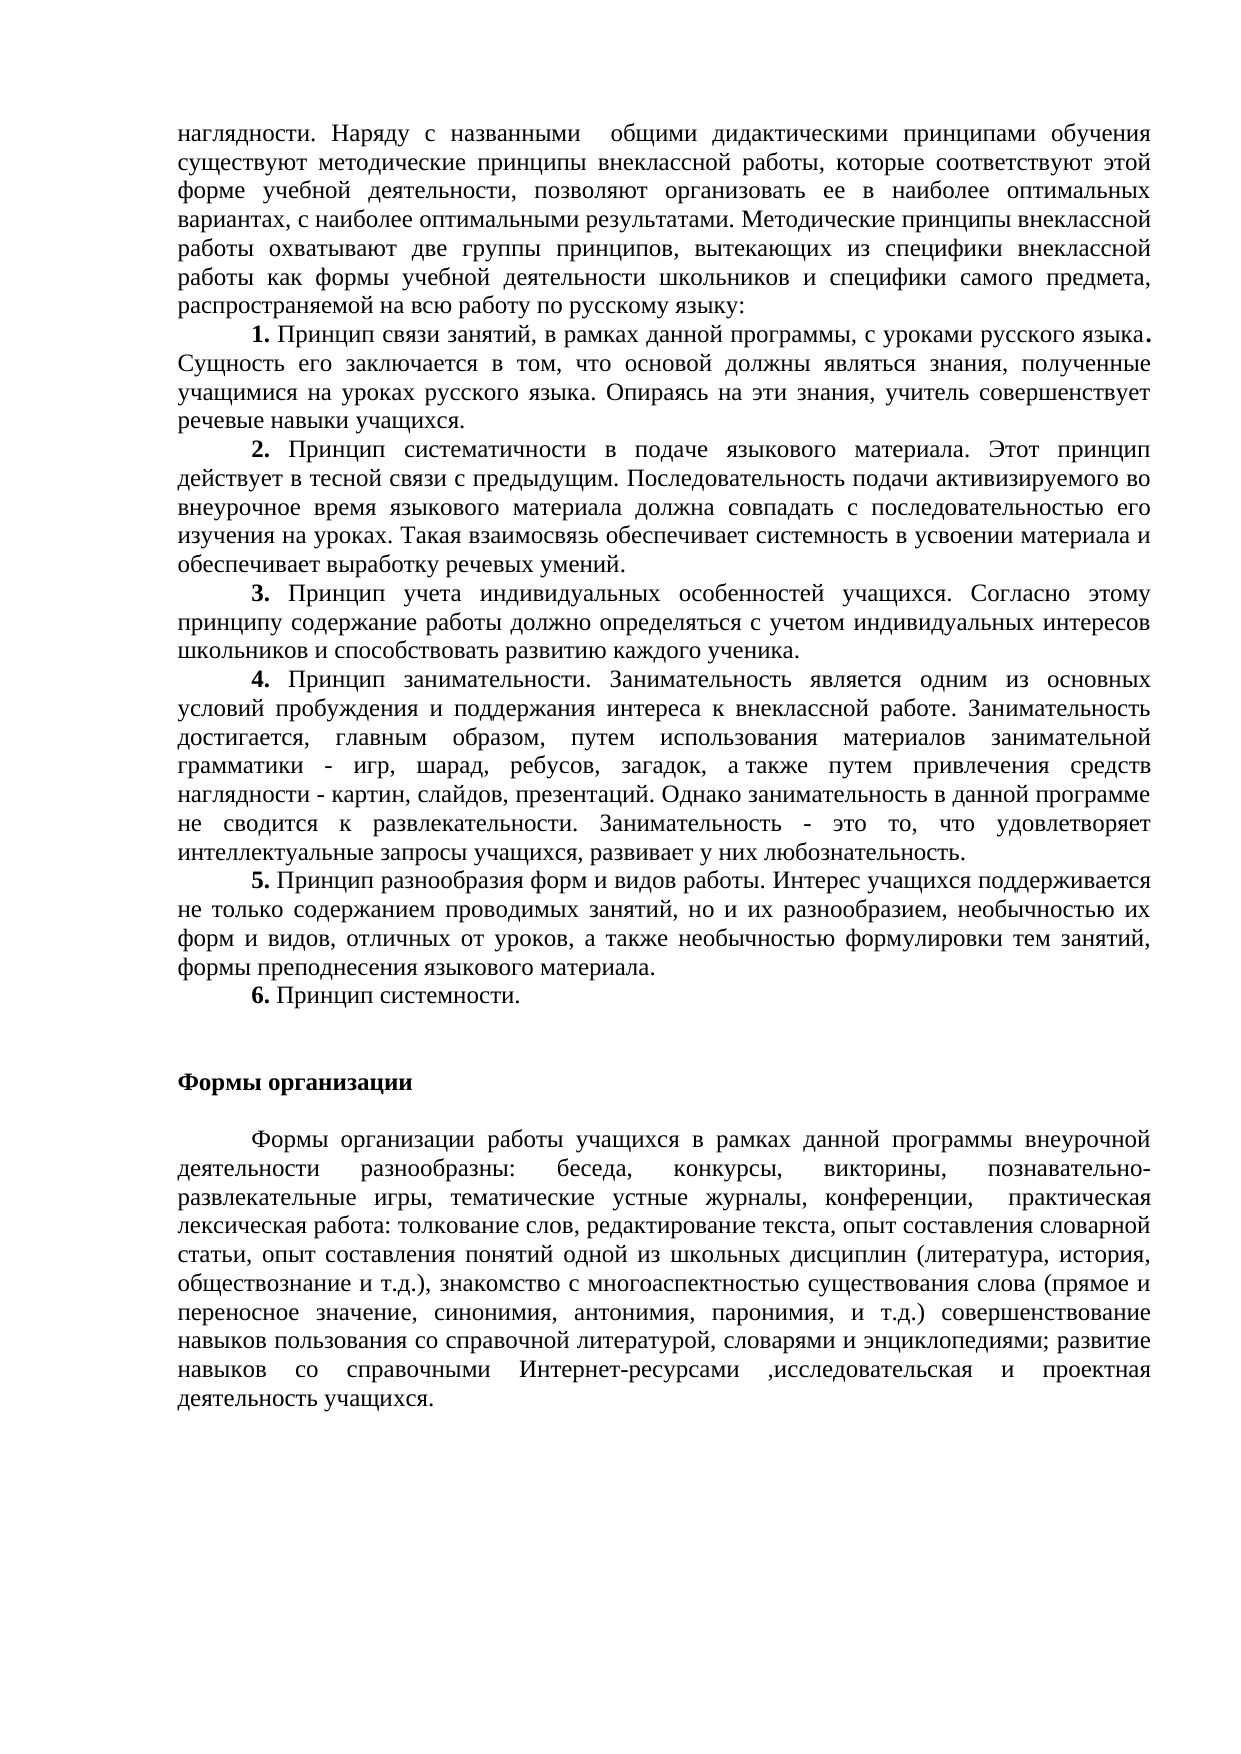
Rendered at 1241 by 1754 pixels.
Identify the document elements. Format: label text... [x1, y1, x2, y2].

text 2. Принцип систематичности в подаче языкового материала. Этот принцип действует в тесной связи с предыдущим. Последовательность подачи активизируемого во внеурочное время языкового материала должна совпадать с последовательностью его изучения на уроках. Такая взаимосвязь обеспечивает системность в усвоении материала и обеспечивает выработку речевых умений. [177, 434, 1152, 578]
text 5. Принцип разнообразия форм и видов работы. Интерес учащихся поддерживается не только содержанием проводимых занятий, но и их разнообразием, необычностью их форм и видов, отличных от уроков, а также необычностью формулировки тем занятий, формы преподнесения языкового материала. [177, 866, 1152, 981]
text 4. Принцип занимательности. Занимательность является одним из основных условий пробуждения и поддержания интереса к внеклассной работе. Занимательность достигается, главным образом, путем использования материалов занимательной грамматики - игр, шарад, ребусов, загадок, а также путем привлечения средств наглядности - картин, слайдов, презентаций. Однако занимательность в данной программе не сводится к развлекательности. Занимательность - это то, что удовлетворяет интеллектуальные запросы учащихся, развивает у них любознательность. [177, 664, 1152, 866]
text Формы организации работы учащихся в рамках данной программы внеурочной деятельности разнообразны: беседа, конкурсы, викторины, познавательно-развлекательные игры, тематические устные журналы, конференции, практическая лексическая работа: толкование слов, редактирование текста, опыт составления словарной статьи, опыт составления понятий одной из школьных дисциплин (литература, история, обществознание и т.д.), знакомство с многоаспектностью существования слова (прямое и переносное значение, синонимия, антонимия, паронимия, и т.д.) совершенствование навыков пользования со справочной литературой, словарями и энциклопедиями; развитие навыков со справочными Интернет-ресурсами ,исследовательская и проектная деятельность учащихся. [177, 1124, 1152, 1412]
text 6. Принцип системности. [177, 981, 1152, 1009]
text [177, 118, 1152, 319]
text 1. Принцип связи занятий, в рамках данной программы, с уроками русского языка. Сущность его заключается в том, что основой должны являться знания, полученные учащимися на уроках русского языка. Опираясь на эти знания, учитель совершенствует речевые навыки учащихся. [177, 319, 1152, 434]
text Формы организации [177, 1067, 1152, 1096]
text 3. Принцип учета индивидуальных особенностей учащихся. Согласно этому принципу содержание работы должно определяться с учетом индивидуальных интересов школьников и способствовать развитию каждого ученика. [177, 578, 1152, 664]
